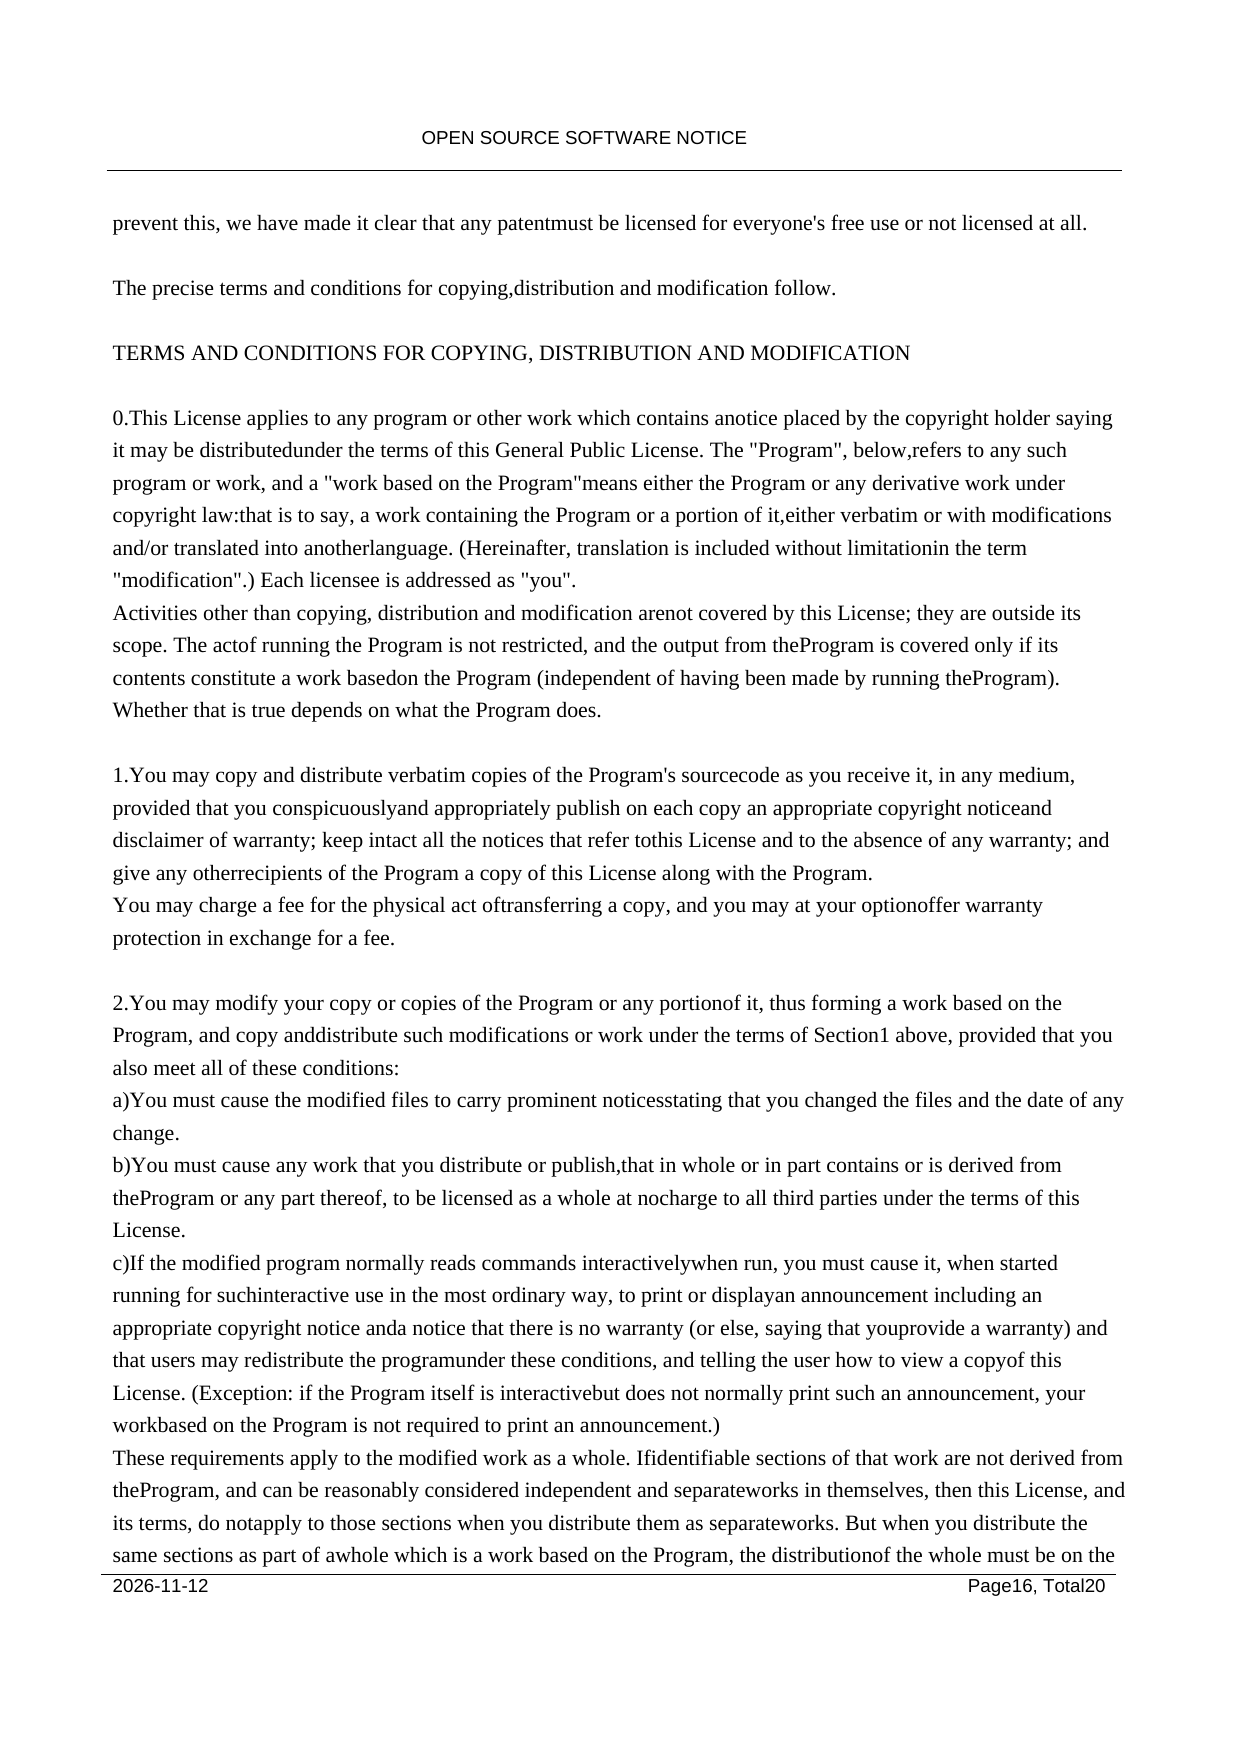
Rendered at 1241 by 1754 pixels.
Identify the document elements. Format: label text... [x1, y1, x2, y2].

text TERMS AND CONDITIONS FOR COPYING, DISTRIBUTION AND MODIFICATION [112, 336, 1128, 369]
text You may charge a fee for the physical act oftransferring a copy, and you may at your optionoffer warranty protection in exchange for a fee. [112, 889, 1128, 954]
text 0.This License applies to any program or other work which contains anotice placed by the copyright holder saying it may be distributedunder the terms of this General Public License. The "Program", below,refers to any such program or work, and a "work based on the Program"means either the Program or any derivative work under copyright law:that is to say, a work containing the Program or a portion of it,either verbatim or with modifications and/or translated into anotherlanguage. (Hereinafter, translation is included without limitationin the term "modification".) Each licensee is addressed as "you". [112, 401, 1128, 596]
text b)You must cause any work that you distribute or publish,that in whole or in part contains or is derived from theProgram or any part thereof, to be licensed as a whole at nocharge to all third parties under the terms of this License. [112, 1149, 1128, 1246]
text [112, 206, 1128, 239]
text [112, 1441, 1128, 1571]
text 2.You may modify your copy or copies of the Program or any portionof it, thus forming a work based on the Program, and copy anddistribute such modifications or work under the terms of Section1 above, provided that you also meet all of these conditions: [112, 986, 1128, 1084]
text a)You must cause the modified files to carry prominent noticesstating that you changed the files and the date of any change. [112, 1084, 1128, 1149]
text c)If the modified program normally reads commands interactivelywhen run, you must cause it, when started running for suchinteractive use in the most ordinary way, to print or displayan announcement including an appropriate copyright notice anda notice that there is no warranty (or else, saying that youprovide a warranty) and that users may redistribute the programunder these conditions, and telling the user how to view a copyof this License. (Exception: if the Program itself is interactivebut does not normally print such an announcement, your workbased on the Program is not required to print an announcement.) [112, 1246, 1128, 1441]
text The precise terms and conditions for copying,distribution and modification follow. [112, 271, 1128, 304]
text 1.You may copy and distribute verbatim copies of the Program's sourcecode as you receive it, in any medium, provided that you conspicuouslyand appropriately publish on each copy an appropriate copyright noticeand disclaimer of warranty; keep intact all the notices that refer tothis License and to the absence of any warranty; and give any otherrecipients of the Program a copy of this License along with the Program. [112, 759, 1128, 889]
text Activities other than copying, distribution and modification arenot covered by this License; they are outside its scope. The actof running the Program is not restricted, and the output from theProgram is covered only if its contents constitute a work basedon the Program (independent of having been made by running theProgram). Whether that is true depends on what the Program does. [112, 596, 1128, 726]
